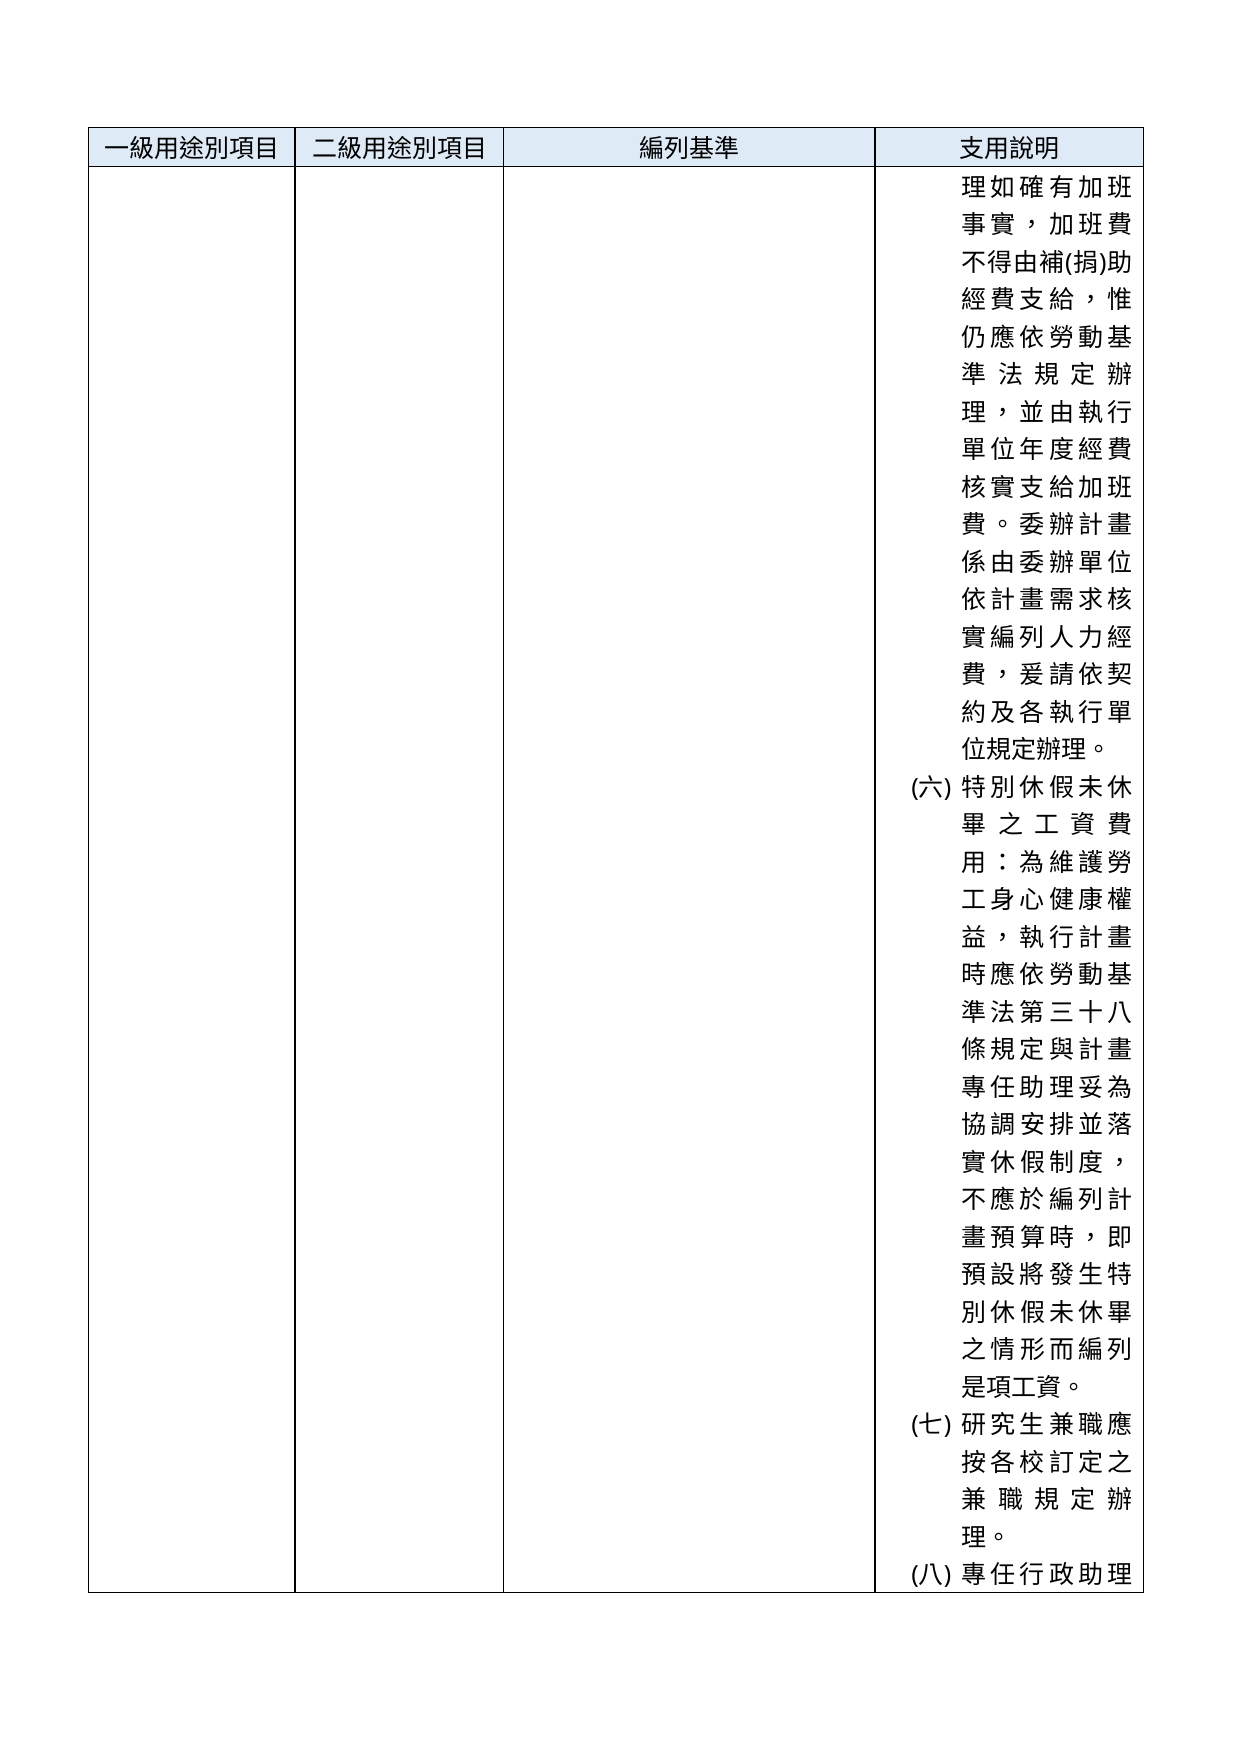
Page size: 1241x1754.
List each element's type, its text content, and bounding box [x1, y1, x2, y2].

table_cell [296, 167, 503, 1592]
table_cell [89, 167, 294, 1592]
table_header 支用說明 [876, 128, 1143, 166]
table_cell [504, 167, 874, 1592]
table_header 一級用途別項目 [89, 128, 294, 166]
table_header 二級用途別項目 [296, 128, 503, 166]
table_header 編列基準 [504, 128, 874, 166]
